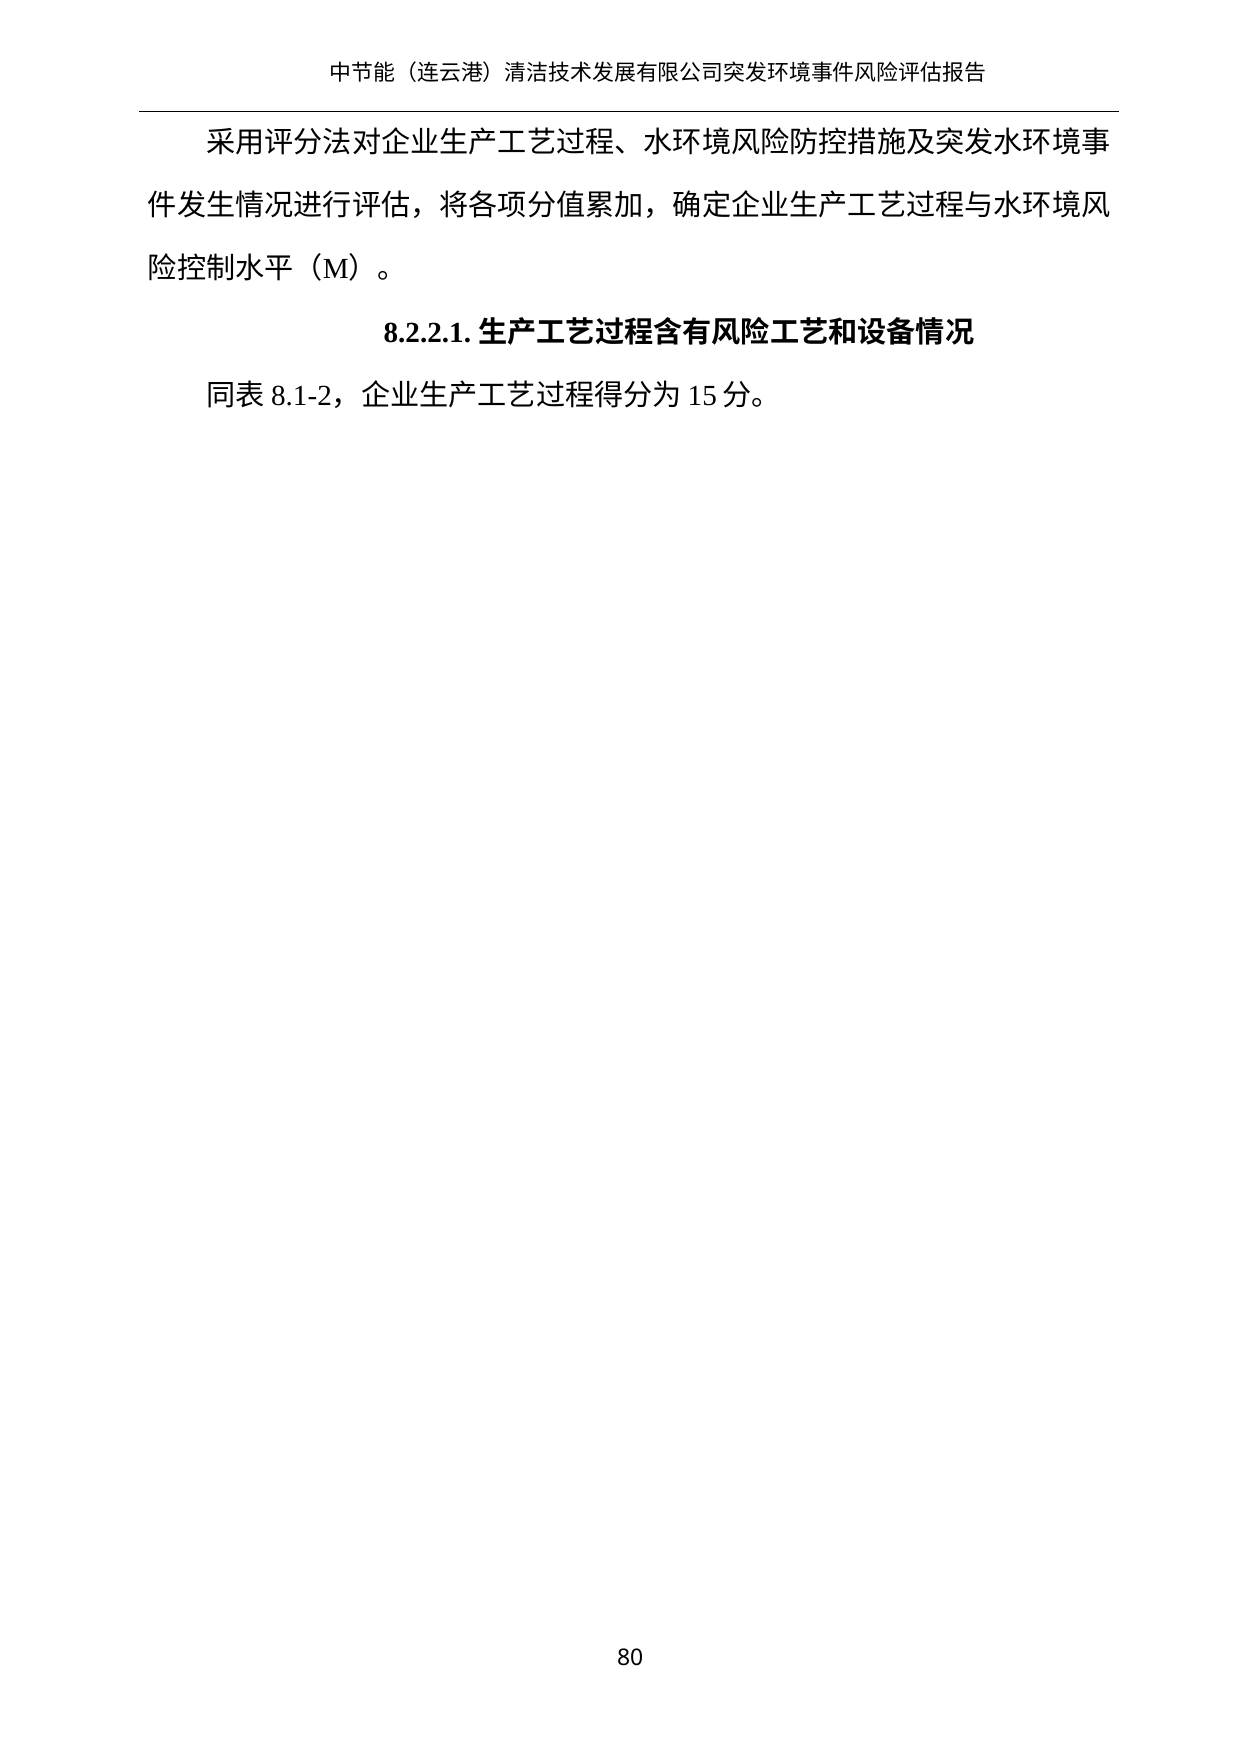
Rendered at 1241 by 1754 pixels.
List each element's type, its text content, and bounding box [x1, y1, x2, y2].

text 采用评分法对企业生产工艺过程、水环境风险防控措施及突发水环境事件发生情况进行评估，将各项分值累加，确定企业生产工艺过程与水环境风险控制水平（M）。 [148, 118, 1110, 287]
list 生产工艺过程含有风险工艺和设备情况 [325, 308, 1110, 351]
text 同表 8.1-2，企业生产工艺过程得分为15分。 [148, 372, 1110, 414]
